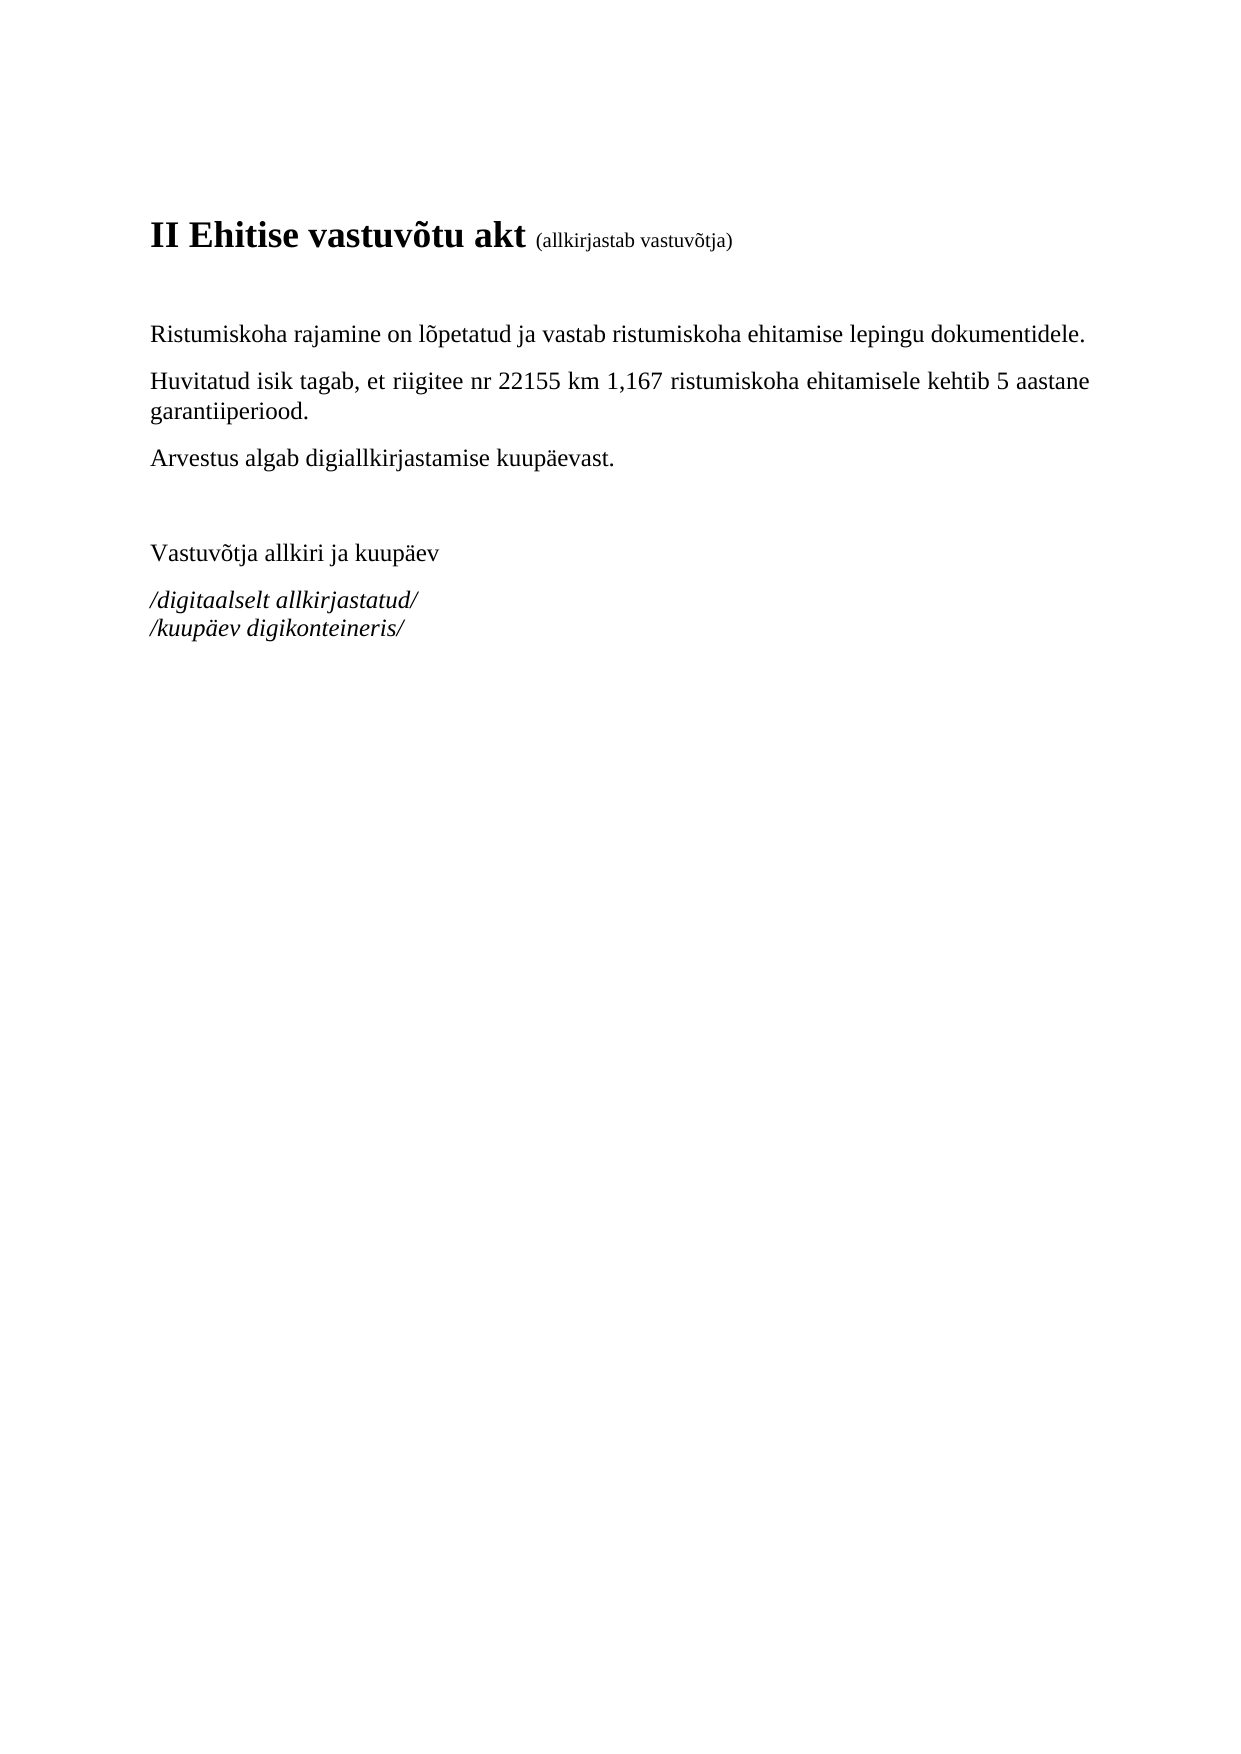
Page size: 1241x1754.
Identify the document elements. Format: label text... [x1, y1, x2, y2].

text /kuupäev digikonteineris/ [150, 613, 1090, 642]
text Huvitatud isik tagab, et riigitee nr 22155 km 1,167 ristumiskoha ehitamisele kehtib 5 aastane garantiiperiood. [150, 366, 1090, 425]
text Ristumiskoha rajamine on lõpetatud ja vastab ristumiskoha ehitamise lepingu dokumentidele. [150, 319, 1090, 348]
text /digitaalselt allkirjastatud/ [150, 585, 1090, 613]
text Arvestus algab digiallkirjastamise kuupäevast. [150, 443, 1090, 472]
text Vastuvõtja allkiri ja kuupäev [150, 538, 1090, 566]
text II Ehitise vastuvõtu akt (allkirjastab vastuvõtja) [150, 213, 1090, 256]
